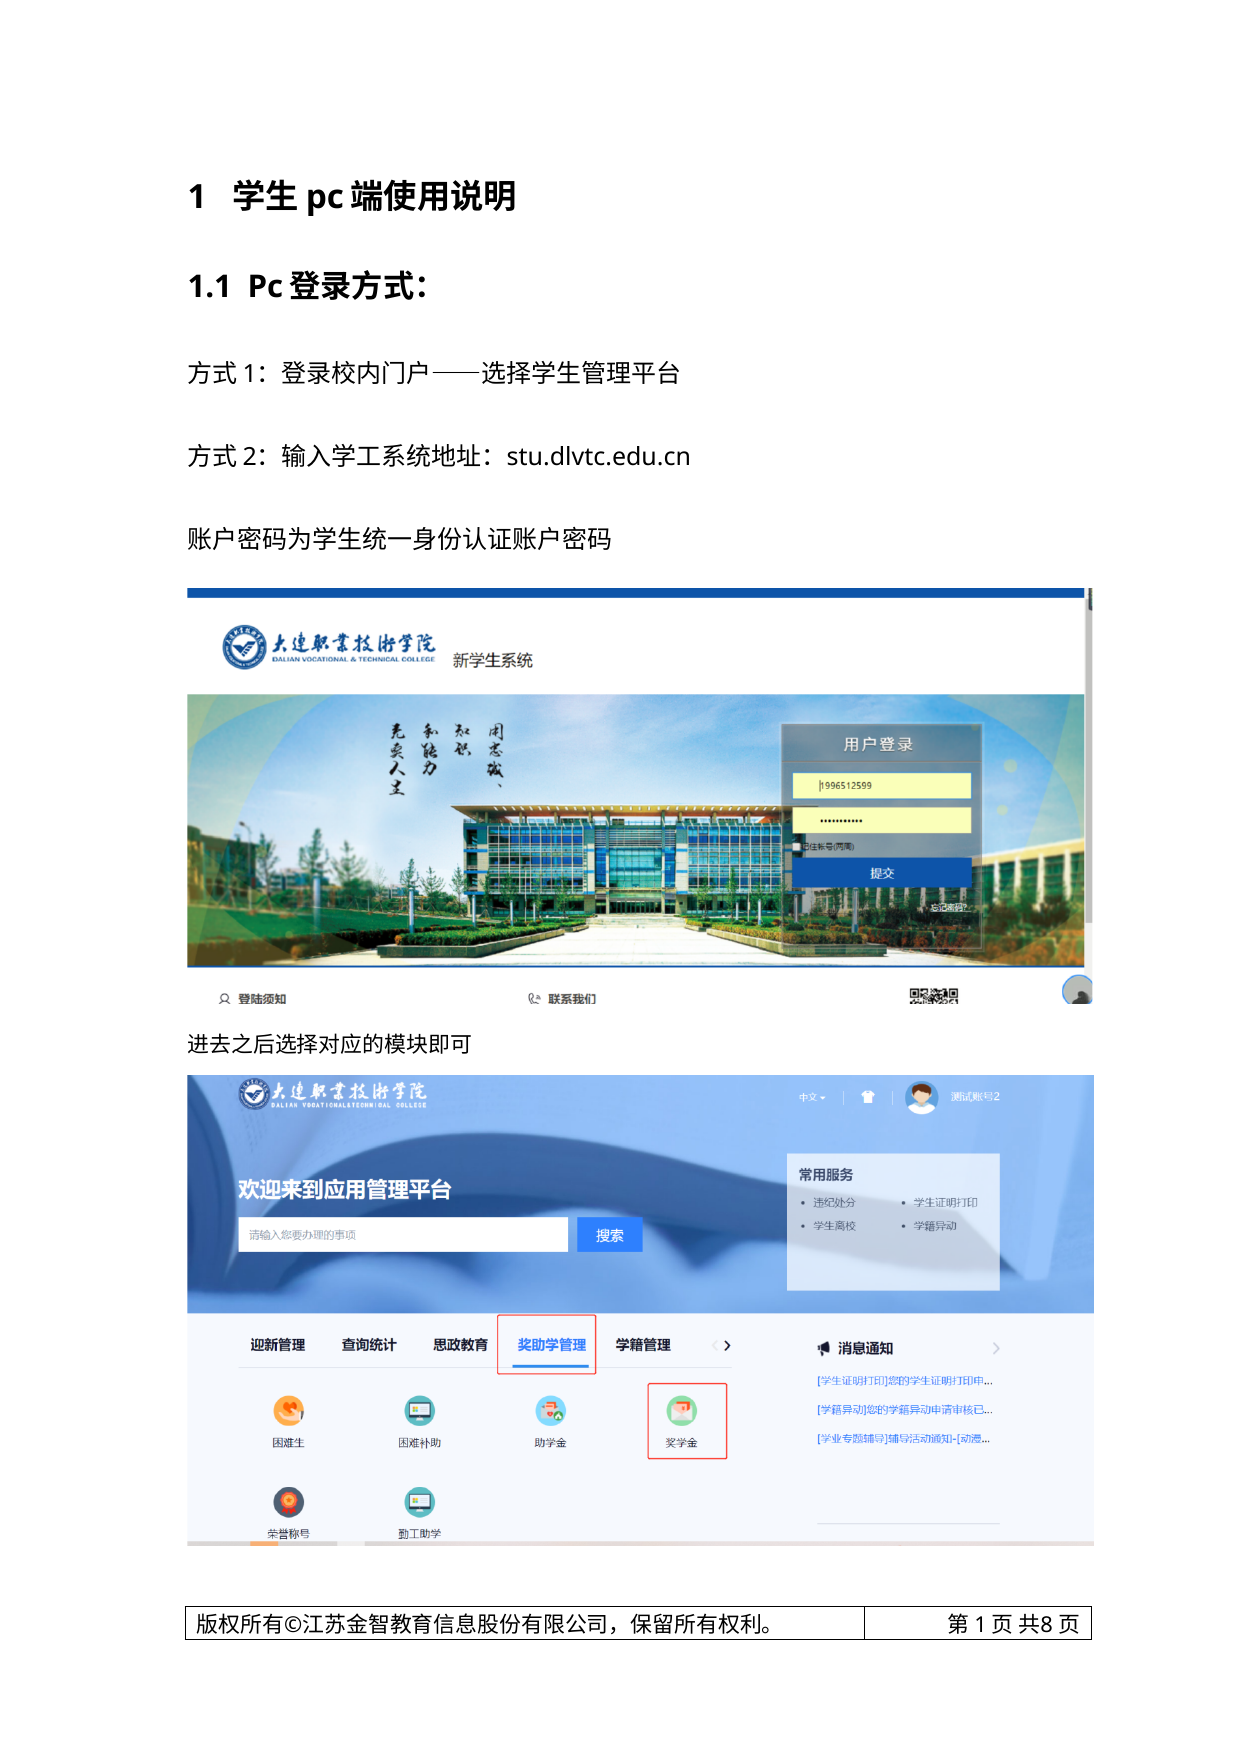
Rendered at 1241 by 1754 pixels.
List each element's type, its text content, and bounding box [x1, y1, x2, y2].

subtitle Pc登录方式： [187, 251, 1094, 316]
subtitle 学生pc端使用说明 [187, 162, 1094, 227]
text 方式2：输入学工系统地址：stu.dlvtc.edu.cn [187, 422, 1094, 487]
picture [187, 588, 1093, 1004]
text 方式1：登录校内门户——选择学生管理平台 [187, 339, 1094, 404]
picture [187, 1075, 1094, 1546]
text 账户密码为学生统一身份认证账户密码 [187, 505, 1094, 570]
